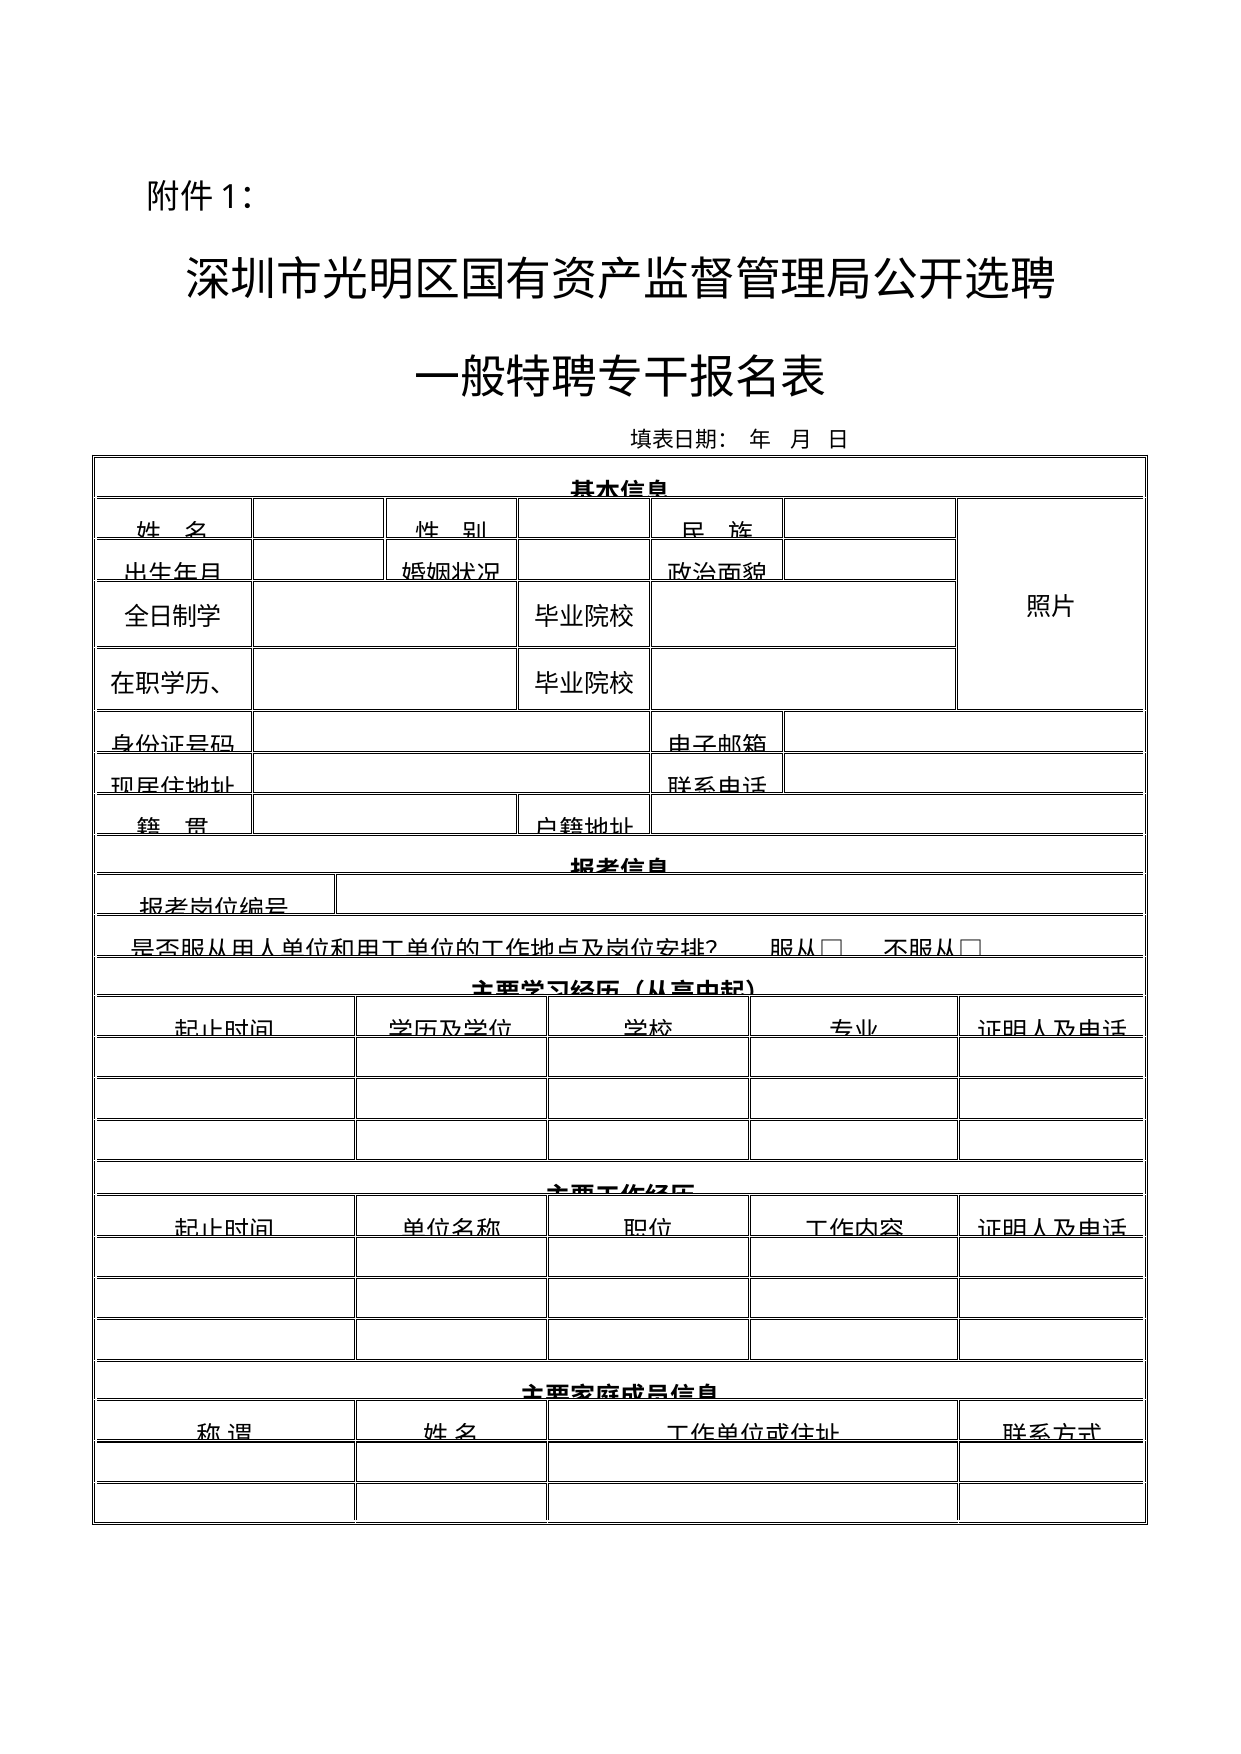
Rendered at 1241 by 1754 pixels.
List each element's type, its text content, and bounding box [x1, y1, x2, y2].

table_cell 照片 [956, 496, 1147, 709]
table_cell 婚姻状况 [387, 540, 516, 579]
table_cell [357, 1238, 546, 1276]
table_cell 单位名称 [357, 1196, 546, 1234]
table_cell [785, 540, 955, 579]
table_cell [254, 499, 383, 537]
table_cell [549, 1238, 748, 1276]
table_cell 工作单位或住址 [549, 1401, 957, 1439]
table_cell [784, 709, 1147, 751]
table_cell [549, 1121, 748, 1159]
table_cell 主要学习经历（从高中起） [95, 955, 1145, 993]
table_cell [254, 540, 383, 579]
text 一般特聘专干报名表 [146, 324, 1094, 422]
table_cell 工作内容 [751, 1196, 957, 1234]
table_cell [519, 540, 649, 579]
table_cell [751, 1238, 957, 1276]
table_cell [959, 1439, 1147, 1481]
table_cell [751, 1121, 957, 1159]
table_cell 性 别 [387, 499, 516, 537]
table_cell 主要家庭成员信息 [95, 1359, 1145, 1398]
table_cell 政治面貌 [652, 540, 782, 579]
table_cell 联系方式 [959, 1398, 1147, 1439]
table_cell [357, 1320, 546, 1359]
table_cell [960, 1118, 1145, 1159]
table_cell 全日制学历、学位 [95, 579, 251, 646]
table_cell [751, 1279, 957, 1317]
table_cell 报考岗位编号 [95, 872, 334, 913]
table_cell [959, 1481, 1145, 1522]
table_cell [652, 649, 955, 709]
table_cell [94, 1317, 355, 1359]
table_cell 姓 名 [357, 1401, 546, 1439]
table_cell 证明人及电话 [959, 1193, 1147, 1234]
table_cell 学校 [549, 997, 748, 1035]
table_cell 主要工作经历 [94, 1159, 1147, 1193]
table_cell [549, 1320, 748, 1359]
table_cell [959, 1076, 1147, 1117]
table_cell [751, 1079, 957, 1117]
table_cell [94, 1276, 355, 1317]
table_cell [785, 499, 955, 537]
table_cell [549, 1279, 748, 1317]
table_cell 现居住地址 [95, 751, 251, 792]
table_cell 在职学历、学位 [95, 646, 251, 709]
table_cell [254, 754, 649, 792]
table_cell 起止时间 [95, 994, 354, 1035]
table_cell [519, 499, 649, 537]
table_cell [95, 1118, 354, 1159]
table_cell [785, 751, 1145, 792]
table_cell 电子邮箱 [652, 712, 782, 751]
table_cell 毕业院校及专业 [519, 649, 649, 709]
table_cell 职位 [549, 1196, 748, 1234]
table_cell [94, 1439, 355, 1481]
table_cell [337, 872, 1145, 913]
table_cell 毕业院校及专业 [519, 582, 649, 646]
table_cell [751, 1038, 957, 1076]
table_cell [549, 1038, 748, 1076]
table_cell [95, 1235, 354, 1276]
table_cell 出生年月 [94, 537, 252, 579]
table_cell [357, 1038, 546, 1076]
table_cell 户籍地址 [519, 795, 649, 833]
table_cell 联系电话 [652, 754, 782, 792]
text 填表日期： 年 月 日 [53, 422, 1050, 454]
table_cell 称 谓 [94, 1398, 355, 1439]
table_cell [548, 1481, 959, 1522]
table_cell [95, 1035, 354, 1076]
text 深圳市光明区国有资产监督管理局公开选聘 [146, 227, 1094, 324]
table_cell [357, 1079, 546, 1117]
table_cell [549, 1079, 748, 1117]
table_cell [254, 712, 649, 751]
table_header 基本信息 [95, 458, 1145, 496]
table_cell [652, 792, 1145, 833]
table_cell 证明人及电话 [960, 994, 1145, 1035]
table_cell 姓 名 [94, 496, 252, 537]
table_cell 专业 [751, 997, 957, 1035]
table_cell [355, 1484, 547, 1522]
table_cell [357, 1443, 546, 1481]
table_cell [960, 1035, 1145, 1076]
table_cell [95, 1481, 355, 1522]
table_cell [960, 1235, 1145, 1276]
table_cell [254, 582, 516, 646]
table_cell 学历及学位 [357, 997, 546, 1035]
table_cell [357, 1279, 546, 1317]
table_cell 报考信息 [94, 833, 1147, 872]
table_cell [254, 649, 516, 709]
text 附件1： [146, 162, 1094, 227]
table_cell [94, 1076, 355, 1117]
table_cell 籍 贯 [95, 792, 251, 833]
table_cell 是否服从用人单位和用工单位的工作地点及岗位安排？ 服从□ 不服从□ [94, 913, 1147, 954]
table_cell [751, 1320, 957, 1359]
table_cell [652, 582, 955, 646]
table_cell [959, 1317, 1147, 1359]
table_cell [549, 1443, 957, 1481]
table_cell [357, 1121, 546, 1159]
table_cell 起止时间 [94, 1193, 355, 1234]
table_cell 身份证号码 [94, 709, 252, 751]
table_cell [959, 1276, 1147, 1317]
table_cell [254, 795, 516, 833]
table_cell 民 族 [652, 499, 782, 537]
